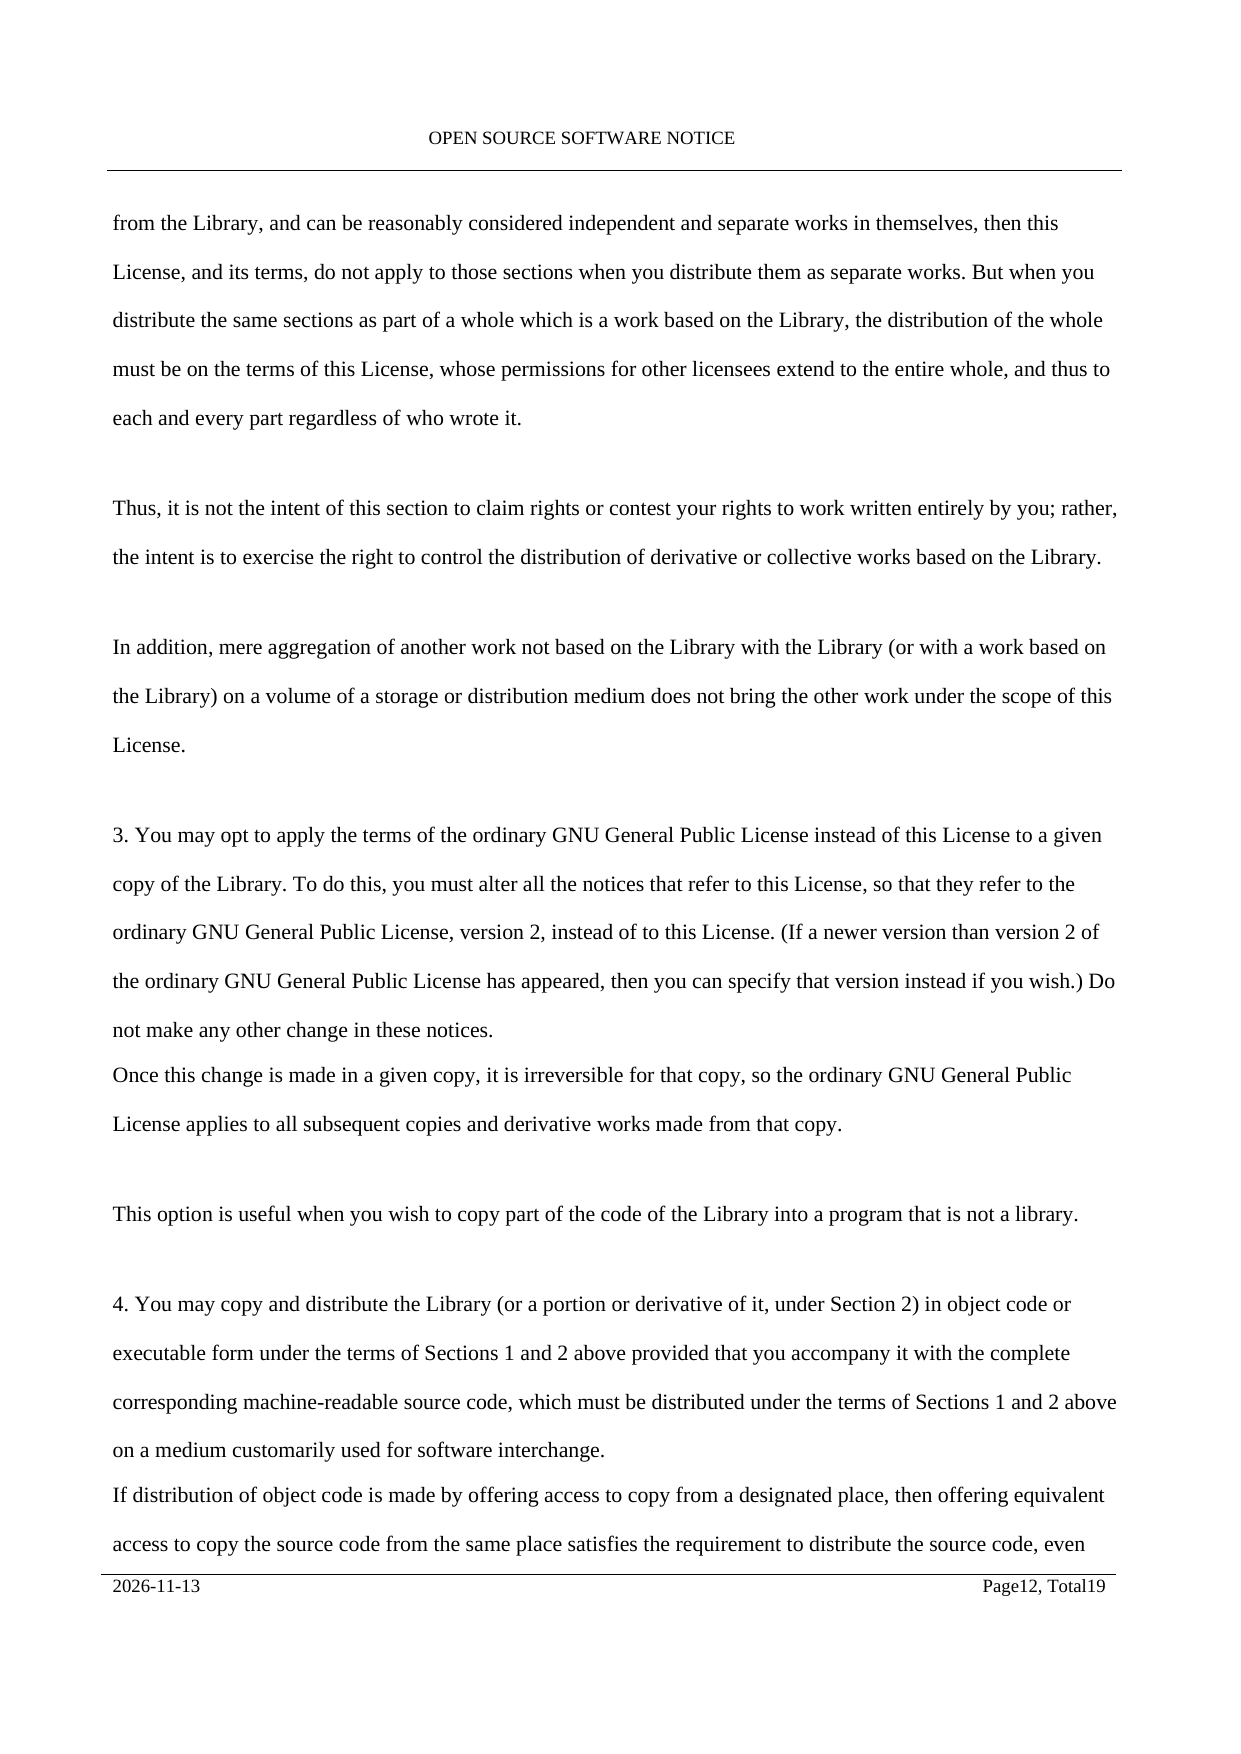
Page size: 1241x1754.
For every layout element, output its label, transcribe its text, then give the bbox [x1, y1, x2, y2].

text Thus, it is not the intent of this section to claim rights or contest your rights to work written entirely by you; rather, the intent is to exercise the right to control the distribution of derivative or collective works based on the Library. [112, 492, 1128, 573]
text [112, 206, 1128, 434]
text 3. You may opt to apply the terms of the ordinary GNU General Public License instead of this License to a given copy of the Library. To do this, you must alter all the notices that refer to this License, so that they refer to the ordinary GNU General Public License, version 2, instead of to this License. (If a newer version than version 2 of the ordinary GNU General Public License has appeared, then you can specify that version instead if you wish.) Do not make any other change in these notices. [112, 818, 1128, 1046]
text 4. You may copy and distribute the Library (or a portion or derivative of it, under Section 2) in object code or executable form under the terms of Sections 1 and 2 above provided that you accompany it with the complete corresponding machine-readable source code, which must be distributed under the terms of Sections 1 and 2 above on a medium customarily used for software interchange. [112, 1287, 1128, 1466]
text Once this change is made in a given copy, it is irreversible for that copy, so the ordinary GNU General Public License applies to all subsequent copies and derivative works made from that copy. [112, 1058, 1128, 1139]
text This option is useful when you wish to copy part of the code of the Library into a program that is not a library. [112, 1197, 1128, 1230]
text In addition, mere aggregation of another work not based on the Library with the Library (or with a work based on the Library) on a volume of a storage or distribution medium does not bring the other work under the scope of this License. [112, 631, 1128, 761]
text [112, 1479, 1128, 1560]
